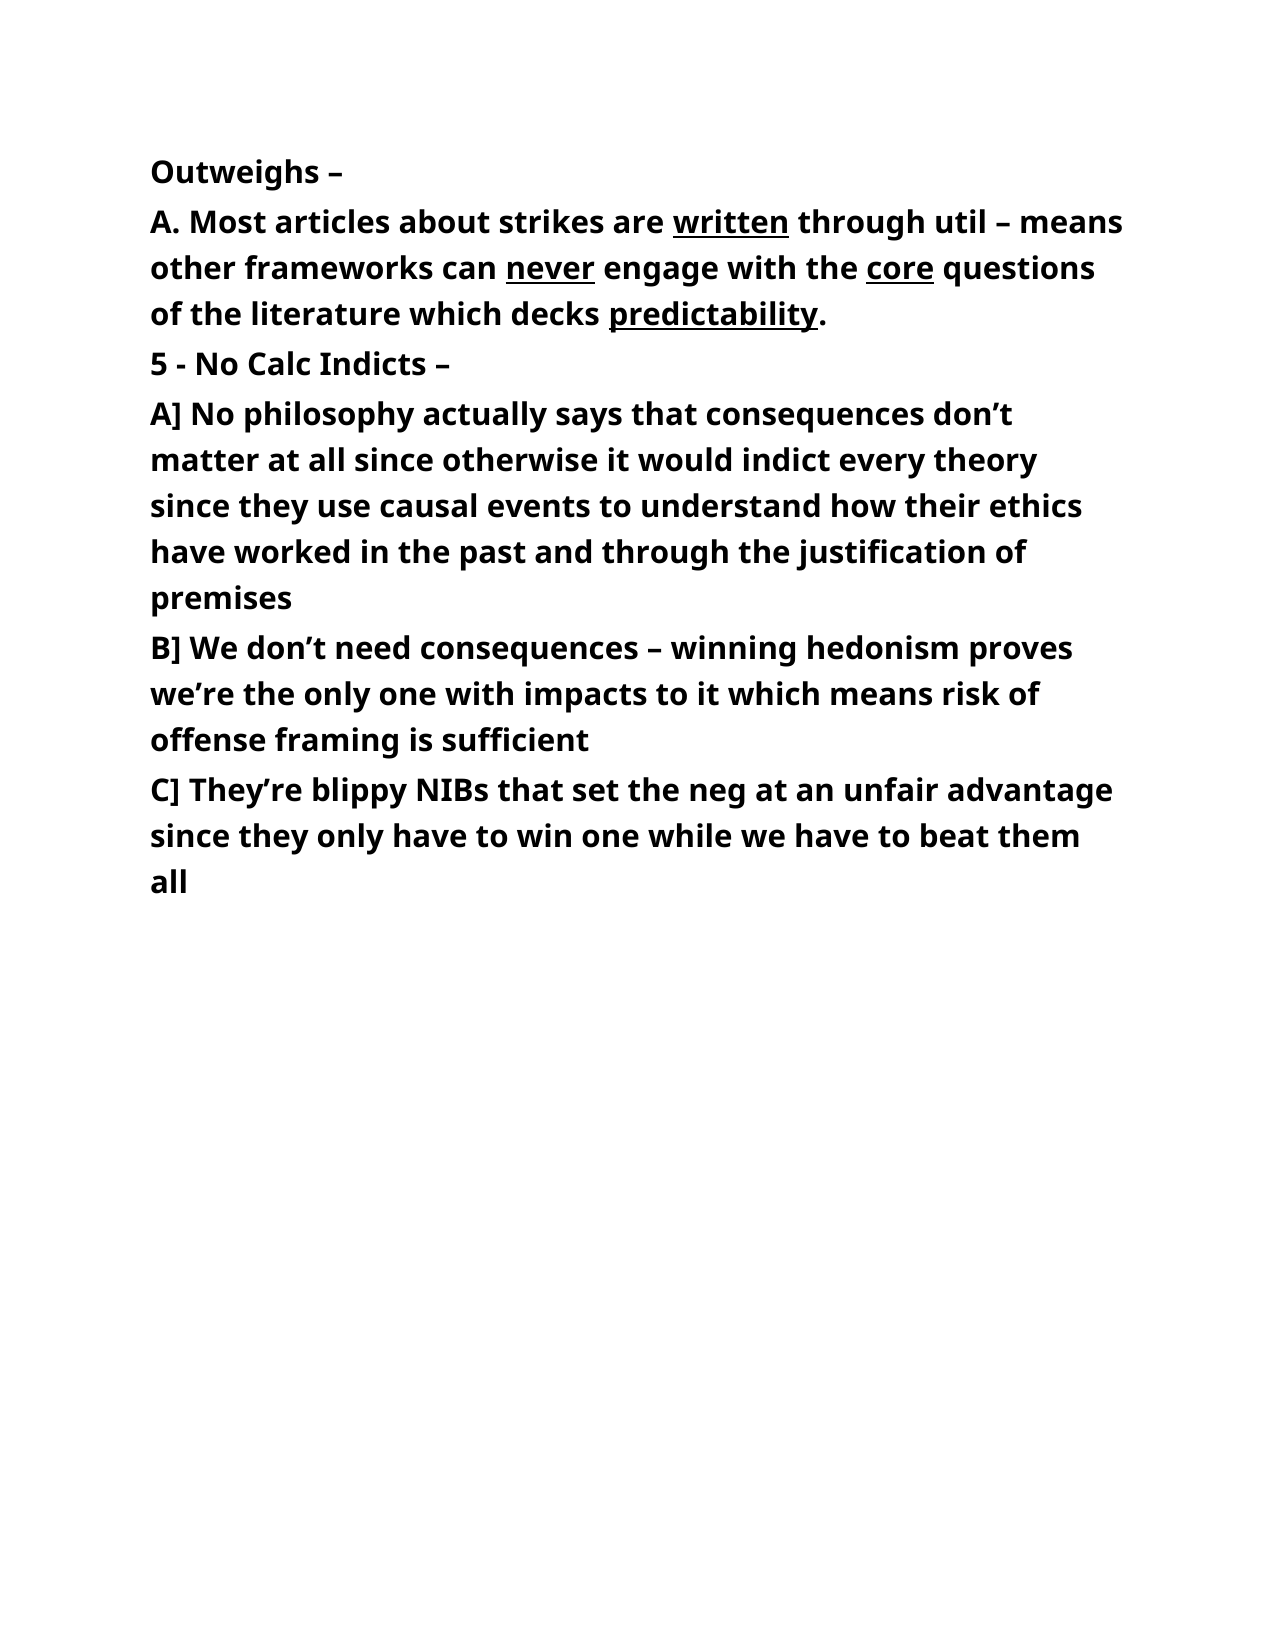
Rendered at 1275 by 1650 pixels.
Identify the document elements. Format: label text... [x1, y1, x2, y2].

subtitle C] They’re blippy NIBs that set the neg at an unfair advantage since they only have to win one while we have to beat them all [150, 768, 1125, 902]
subtitle B] We don’t need consequences – winning hedonism proves we’re the only one with impacts to it which means risk of offense framing is sufficient [150, 626, 1125, 761]
subtitle A] No philosophy actually says that consequences don’t matter at all since otherwise it would indict every theory since they use causal events to understand how their ethics have worked in the past and through the justification of premises [150, 392, 1125, 618]
subtitle A. Most articles about strikes are written through util – means other frameworks can never engage with the core questions of the literature which decks predictability. [150, 200, 1125, 334]
subtitle 5 - No Calc Indicts – [150, 342, 1125, 385]
subtitle Outweighs – [150, 150, 1125, 193]
